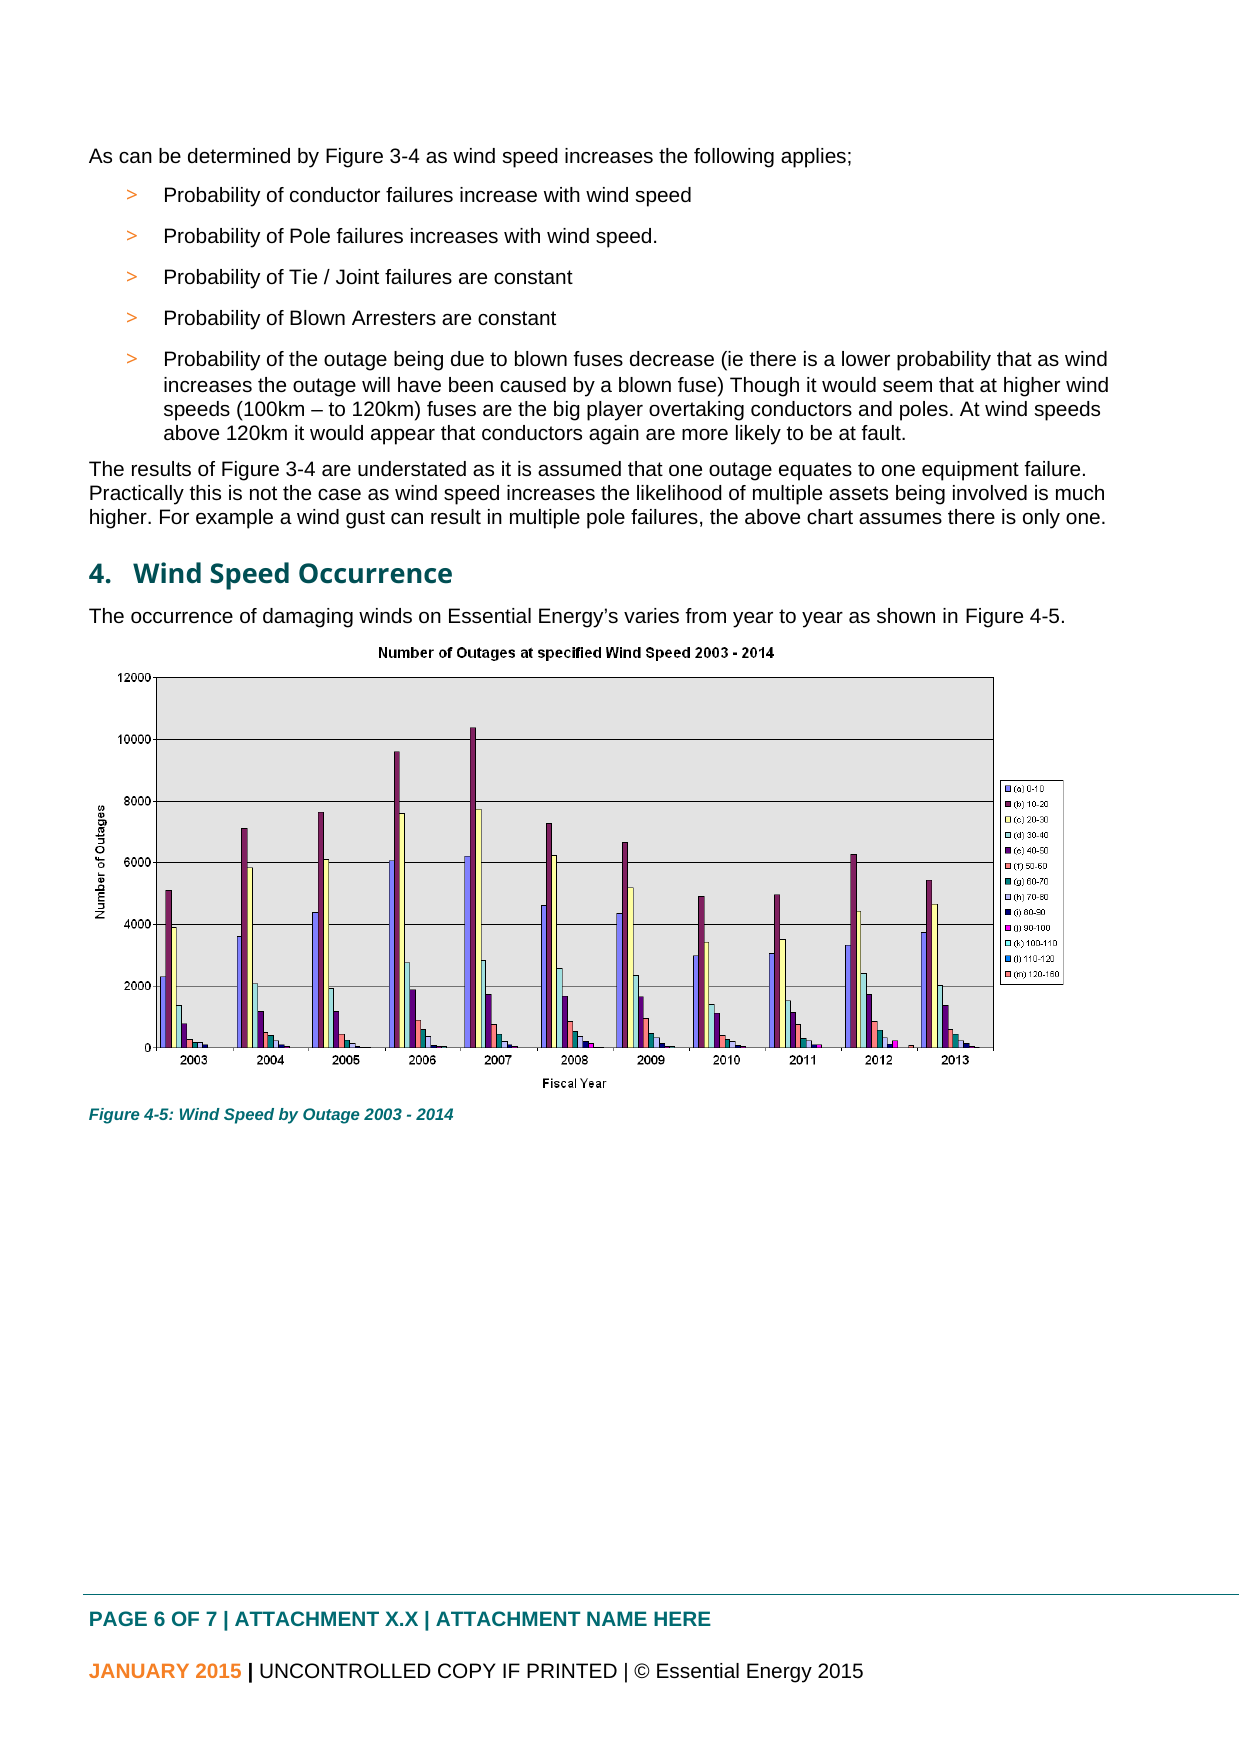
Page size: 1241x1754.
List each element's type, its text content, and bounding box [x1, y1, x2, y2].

text Probability of Tie / Joint failures are constant [126, 262, 1152, 291]
text Probability of the outage being due to blown fuses decrease (ie there is a lower probability that as wind increases the outage will have been caused by a blown fuse) Though it would seem that at higher wind speeds (100km – to 120km) fuses are the big player overtaking conductors and poles. At wind speeds above 120km it would appear that conductors again are more likely to be at fault. [126, 344, 1152, 445]
text Probability of conductor failures increase with wind speed [126, 181, 1152, 209]
text Probability of Blown Arresters are constant [126, 303, 1152, 332]
picture [88, 640, 1064, 1092]
text Probability of Pole failures increases with wind speed. [126, 222, 1152, 250]
text The results of Figure 3-4 are understated as it is assumed that one outage equates to one equipment failure. Practically this is not the case as wind speed increases the likelihood of multiple assets being involved is much higher. For example a wind gust can result in multiple pole failures, the above chart assumes there is only one. [89, 457, 1152, 529]
subtitle Wind Speed Occurrence [89, 554, 1152, 591]
text As can be determined by Figure 3-4 as wind speed increases the following applies; [89, 144, 1152, 168]
